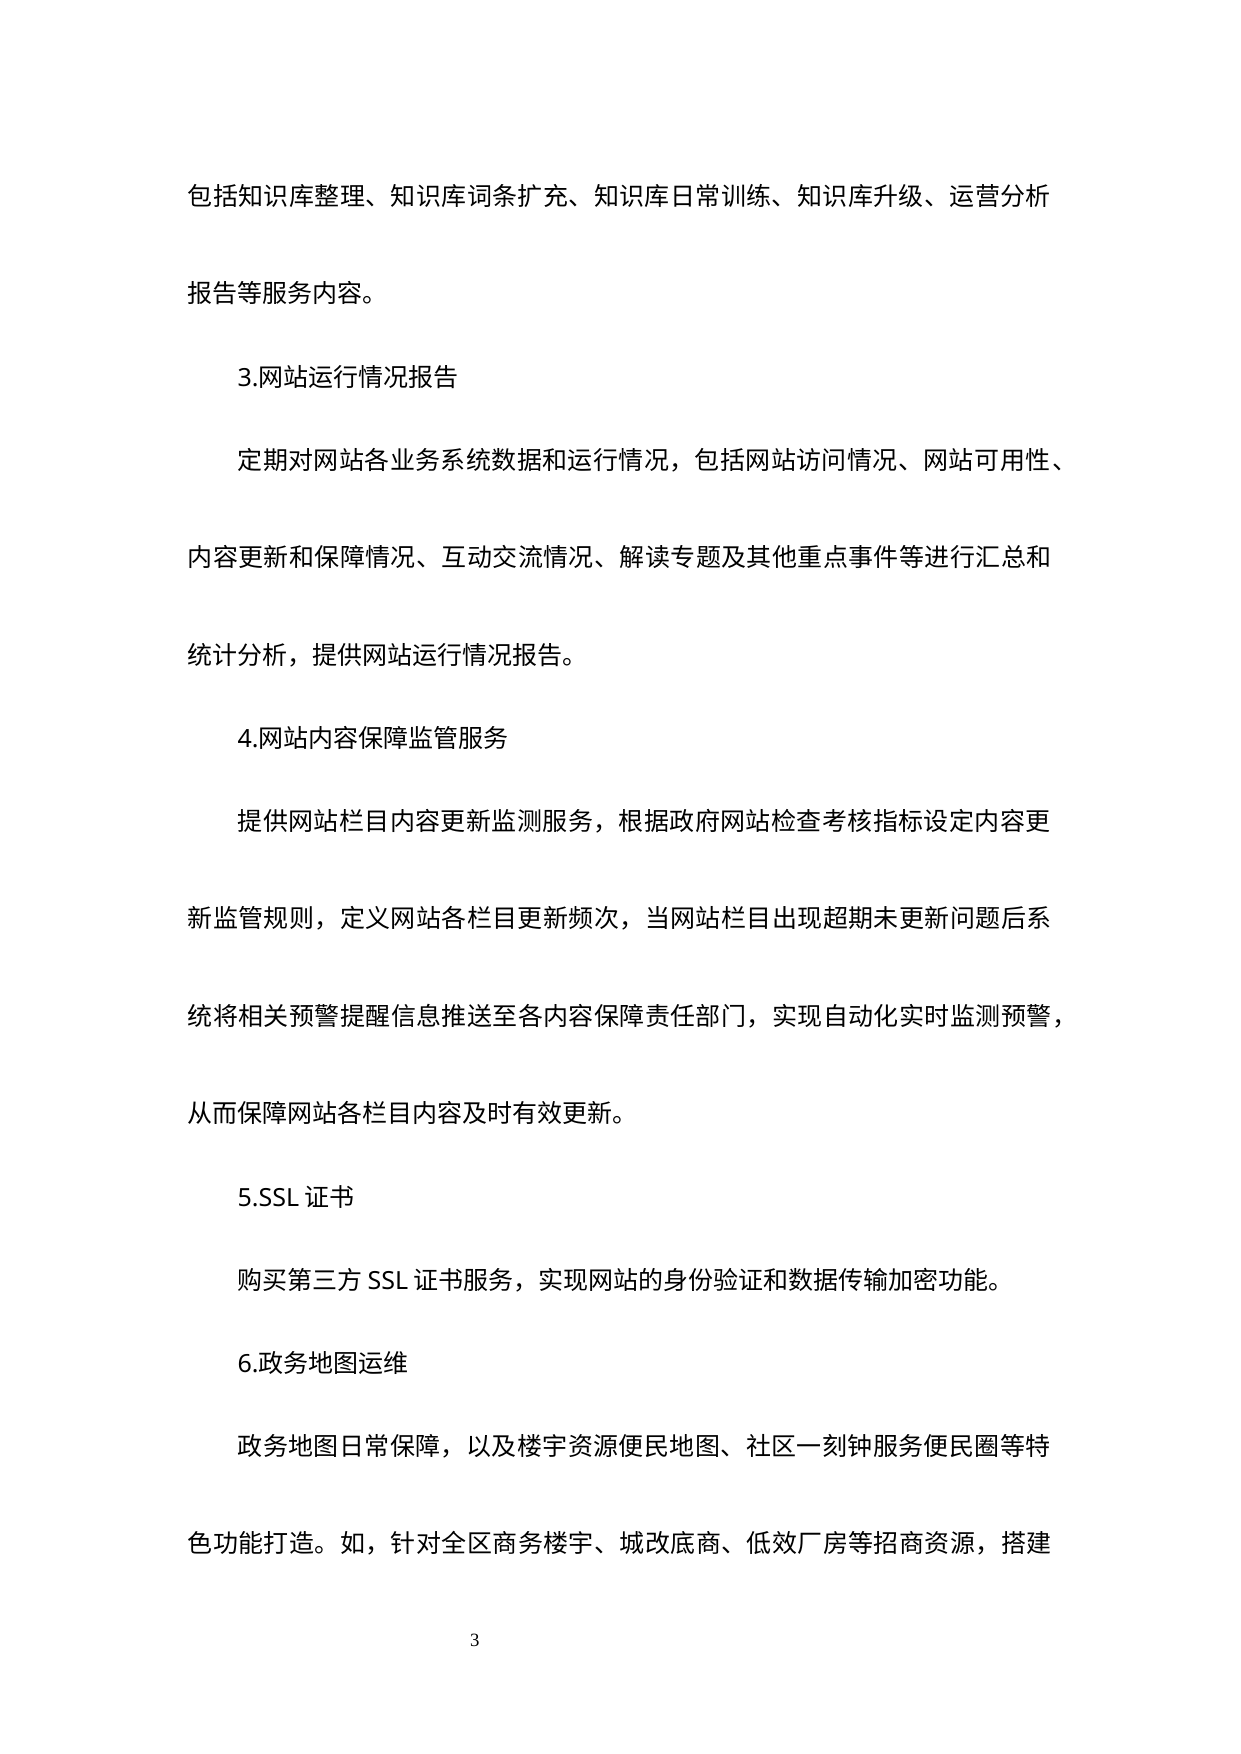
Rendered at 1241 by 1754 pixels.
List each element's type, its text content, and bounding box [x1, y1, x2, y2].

text 4.网站内容保障监管服务 [187, 704, 1053, 769]
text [187, 1412, 1053, 1574]
text 6.政务地图运维 [187, 1329, 1053, 1394]
text 购买第三方SSL证书服务，实现网站的身份验证和数据传输加密功能。 [187, 1246, 1053, 1311]
text 3.网站运行情况报告 [187, 343, 1053, 408]
text 提供网站栏目内容更新监测服务，根据政府网站检查考核指标设定内容更新监管规则，定义网站各栏目更新频次，当网站栏目出现超期未更新问题后系统将相关预警提醒信息推送至各内容保障责任部门，实现自动化实时监测预警，从而保障网站各栏目内容及时有效更新。 [187, 787, 1053, 1144]
text 定期对网站各业务系统数据和运行情况，包括网站访问情况、网站可用性、内容更新和保障情况、互动交流情况、解读专题及其他重点事件等进行汇总和统计分析，提供网站运行情况报告。 [187, 426, 1053, 686]
text 5.SSL证书 [187, 1163, 1053, 1228]
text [187, 162, 1053, 324]
